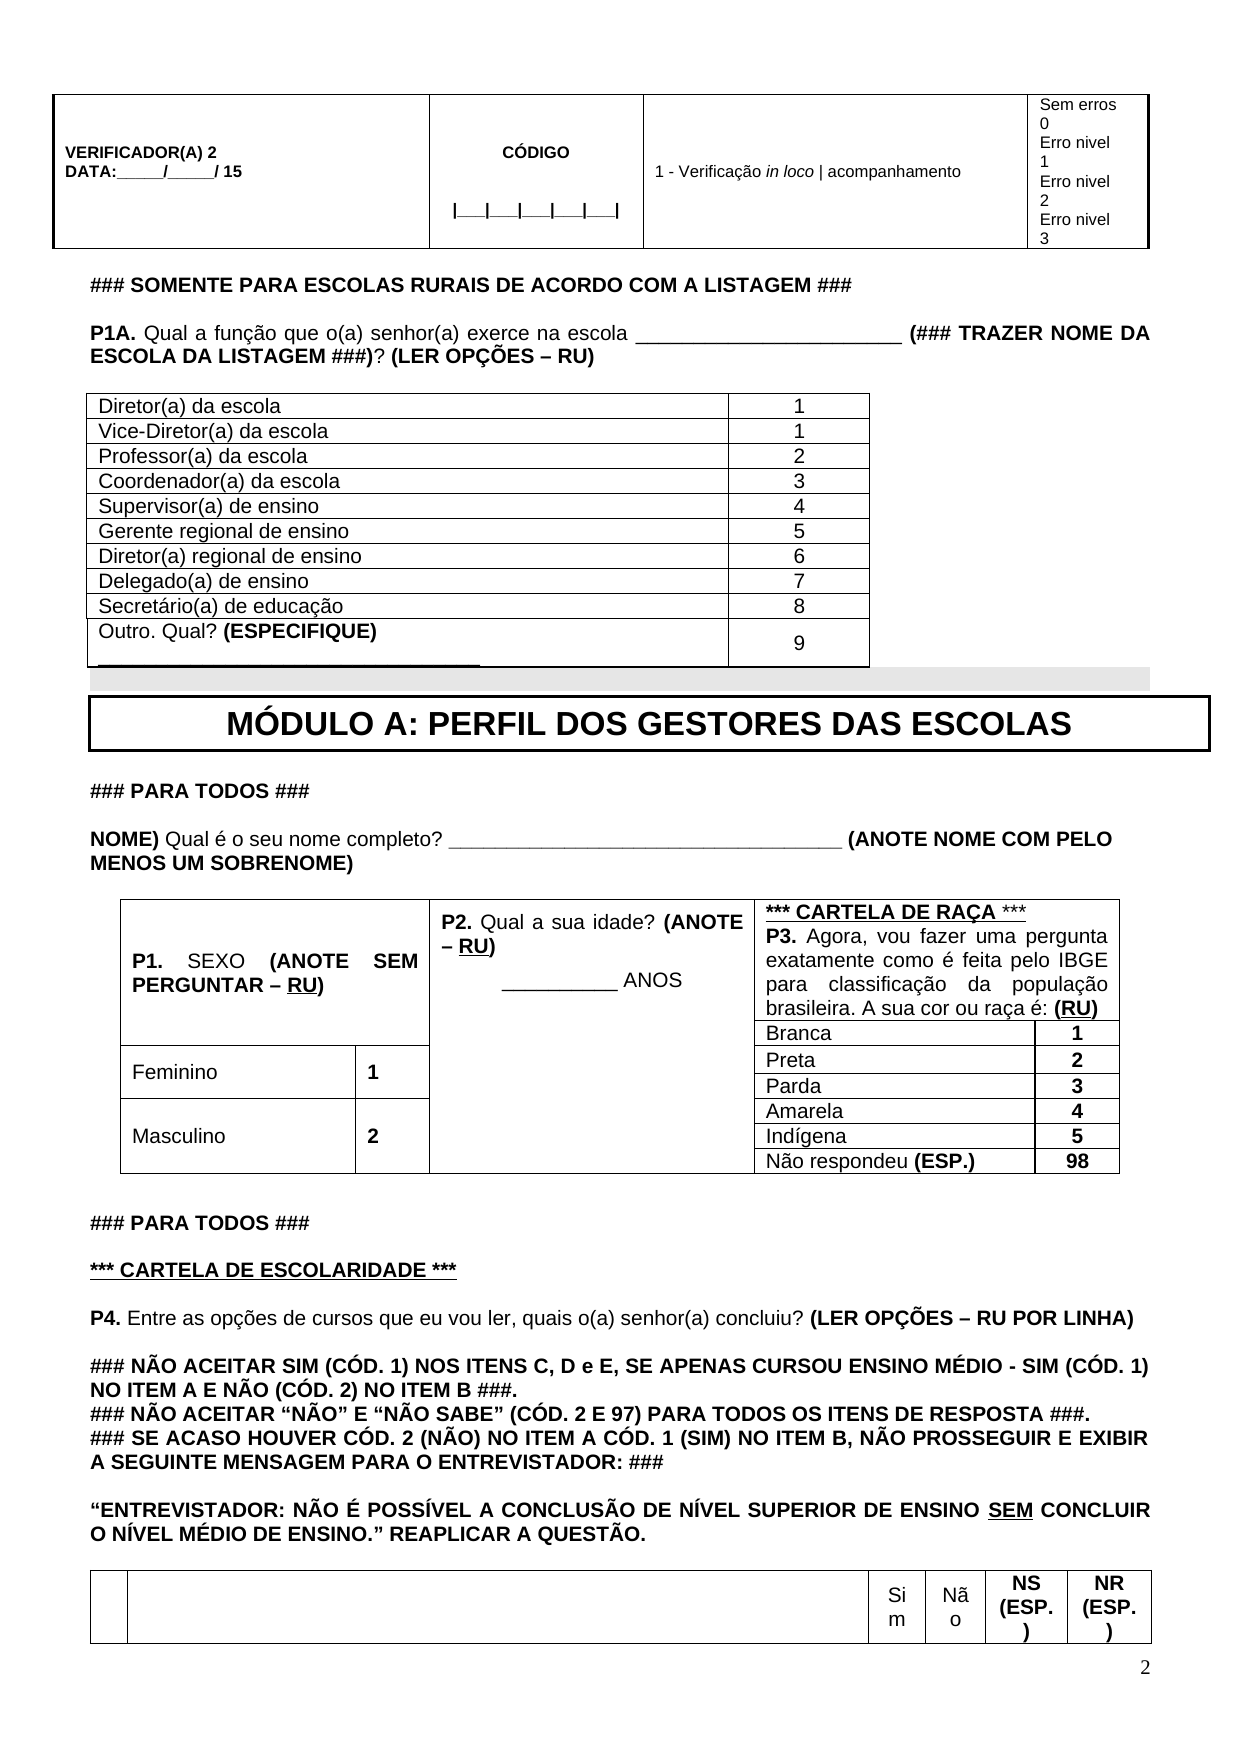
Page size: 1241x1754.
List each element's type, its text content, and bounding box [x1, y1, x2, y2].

table_cell Não respondeu (ESP.) [755, 1149, 1034, 1173]
table_cell Branca [755, 1021, 1034, 1045]
text ### NÃO ACEITAR “NÃO” E “NÃO SABE” (CÓD. 2 E 97) PARA TODOS OS ITENS DE RESPOSTA ###. [90, 1402, 1150, 1426]
text NOME) Qual é o seu nome completo? __________________________________ (ANOTE NOME COM PELO MENOS UM SOBRENOME) [90, 827, 1150, 875]
table_cell VERIFICADOR(A) 2 DATA:_____/_____/ 15 [55, 95, 429, 248]
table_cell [1028, 95, 1147, 248]
table_header P1. SEXO (ANOTE SEM PERGUNTAR – RU) [121, 900, 429, 1045]
table_cell Secretário(a) de educação [87, 594, 728, 617]
table_cell 9 [729, 619, 869, 666]
table_cell Gerente regional de ensino [87, 519, 728, 542]
table_header [91, 1571, 127, 1643]
table_cell Indígena [755, 1124, 1034, 1148]
table_cell 2 [356, 1099, 429, 1173]
table_cell 6 [729, 544, 869, 567]
table_cell Supervisor(a) de ensino [87, 494, 728, 517]
table_cell Delegado(a) de ensino [87, 569, 728, 592]
table_cell 1 [356, 1046, 429, 1098]
table_cell 2 [729, 444, 869, 467]
table_header *** CARTELA DE RAÇA *** P3. Agora, vou fazer uma pergunta exatamente como é feita pelo IBGE para classificação da população brasileira. A sua cor ou raça é: (RU) [755, 900, 1119, 1020]
table_header NS (ESP.) [986, 1571, 1067, 1643]
table_cell Masculino [121, 1099, 355, 1173]
text ### SOMENTE PARA ESCOLAS RURAIS DE ACORDO COM A LISTAGEM ### [90, 272, 1150, 296]
table_cell Diretor(a) regional de ensino [87, 544, 728, 567]
table_header 1 [729, 394, 869, 417]
table_header Sim [869, 1571, 925, 1643]
text P4. Entre as opções de cursos que eu vou ler, quais o(a) senhor(a) concluiu? (LER OPÇÕES – RU POR LINHA) [90, 1306, 1150, 1330]
table_cell Vice-Diretor(a) da escola [87, 419, 728, 442]
table_header MÓDULO A: PERFIL DOS GESTORES DAS ESCOLAS [91, 698, 1208, 749]
table_cell 3 [729, 469, 869, 492]
table_cell Parda [755, 1074, 1034, 1098]
table_header Diretor(a) da escola [87, 394, 728, 417]
text “ENTREVISTADOR: NÃO É POSSÍVEL A CONCLUSÃO DE NÍVEL SUPERIOR DE ENSINO SEM CONCLUIR O NÍVEL MÉDIO DE ENSINO.” REAPLICAR A QUESTÃO. [90, 1498, 1150, 1546]
table_cell Amarela [755, 1099, 1034, 1123]
text ### PARA TODOS ### [90, 1210, 1150, 1234]
text ### NÃO ACEITAR SIM (CÓD. 1) NOS ITENS C, D e E, SE APENAS CURSOU ENSINO MÉDIO - SIM (CÓD. 1) NO ITEM A E NÃO (CÓD. 2) NO ITEM B ###. [90, 1354, 1150, 1402]
table_cell 5 [729, 519, 869, 542]
table_cell 98 [1036, 1149, 1119, 1173]
table_header [128, 1571, 868, 1643]
table_cell 4 [1036, 1099, 1119, 1123]
table_cell 1 [729, 419, 869, 442]
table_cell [430, 95, 643, 248]
table_header Não [926, 1571, 985, 1643]
table_cell Coordenador(a) da escola [87, 469, 728, 492]
table_cell 3 [1036, 1074, 1119, 1098]
table_cell 7 [729, 569, 869, 592]
table_header P2. Qual a sua idade? (ANOTE – RU) __________ ANOS [430, 900, 754, 1173]
text P1A. Qual a função que o(a) senhor(a) exerce na escola _______________________ (### TRAZER NOME DA ESCOLA DA LISTAGEM ###)? (LER OPÇÕES – RU) [90, 320, 1150, 368]
table_cell Preta [755, 1046, 1034, 1073]
text ### PARA TODOS ### [90, 779, 1150, 803]
table_cell 8 [729, 594, 869, 617]
text *** CARTELA DE ESCOLARIDADE *** [90, 1258, 1150, 1282]
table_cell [644, 95, 1027, 248]
table_cell 2 [1036, 1046, 1119, 1073]
table_cell Professor(a) da escola [87, 444, 728, 467]
table_cell 1 [1036, 1021, 1119, 1045]
table_cell 5 [1036, 1124, 1119, 1148]
table_header NR (ESP.) [1068, 1571, 1151, 1643]
table_cell Feminino [121, 1046, 355, 1098]
table_cell Outro. Qual? (ESPECIFIQUE) _________________________________ [88, 619, 728, 666]
table_cell 4 [729, 494, 869, 517]
text ### SE ACASO HOUVER CÓD. 2 (NÃO) NO ITEM A CÓD. 1 (SIM) NO ITEM B, NÃO PROSSEGUIR E EXIBIR A SEGUINTE MENSAGEM PARA O ENTREVISTADOR: ### [90, 1426, 1150, 1474]
